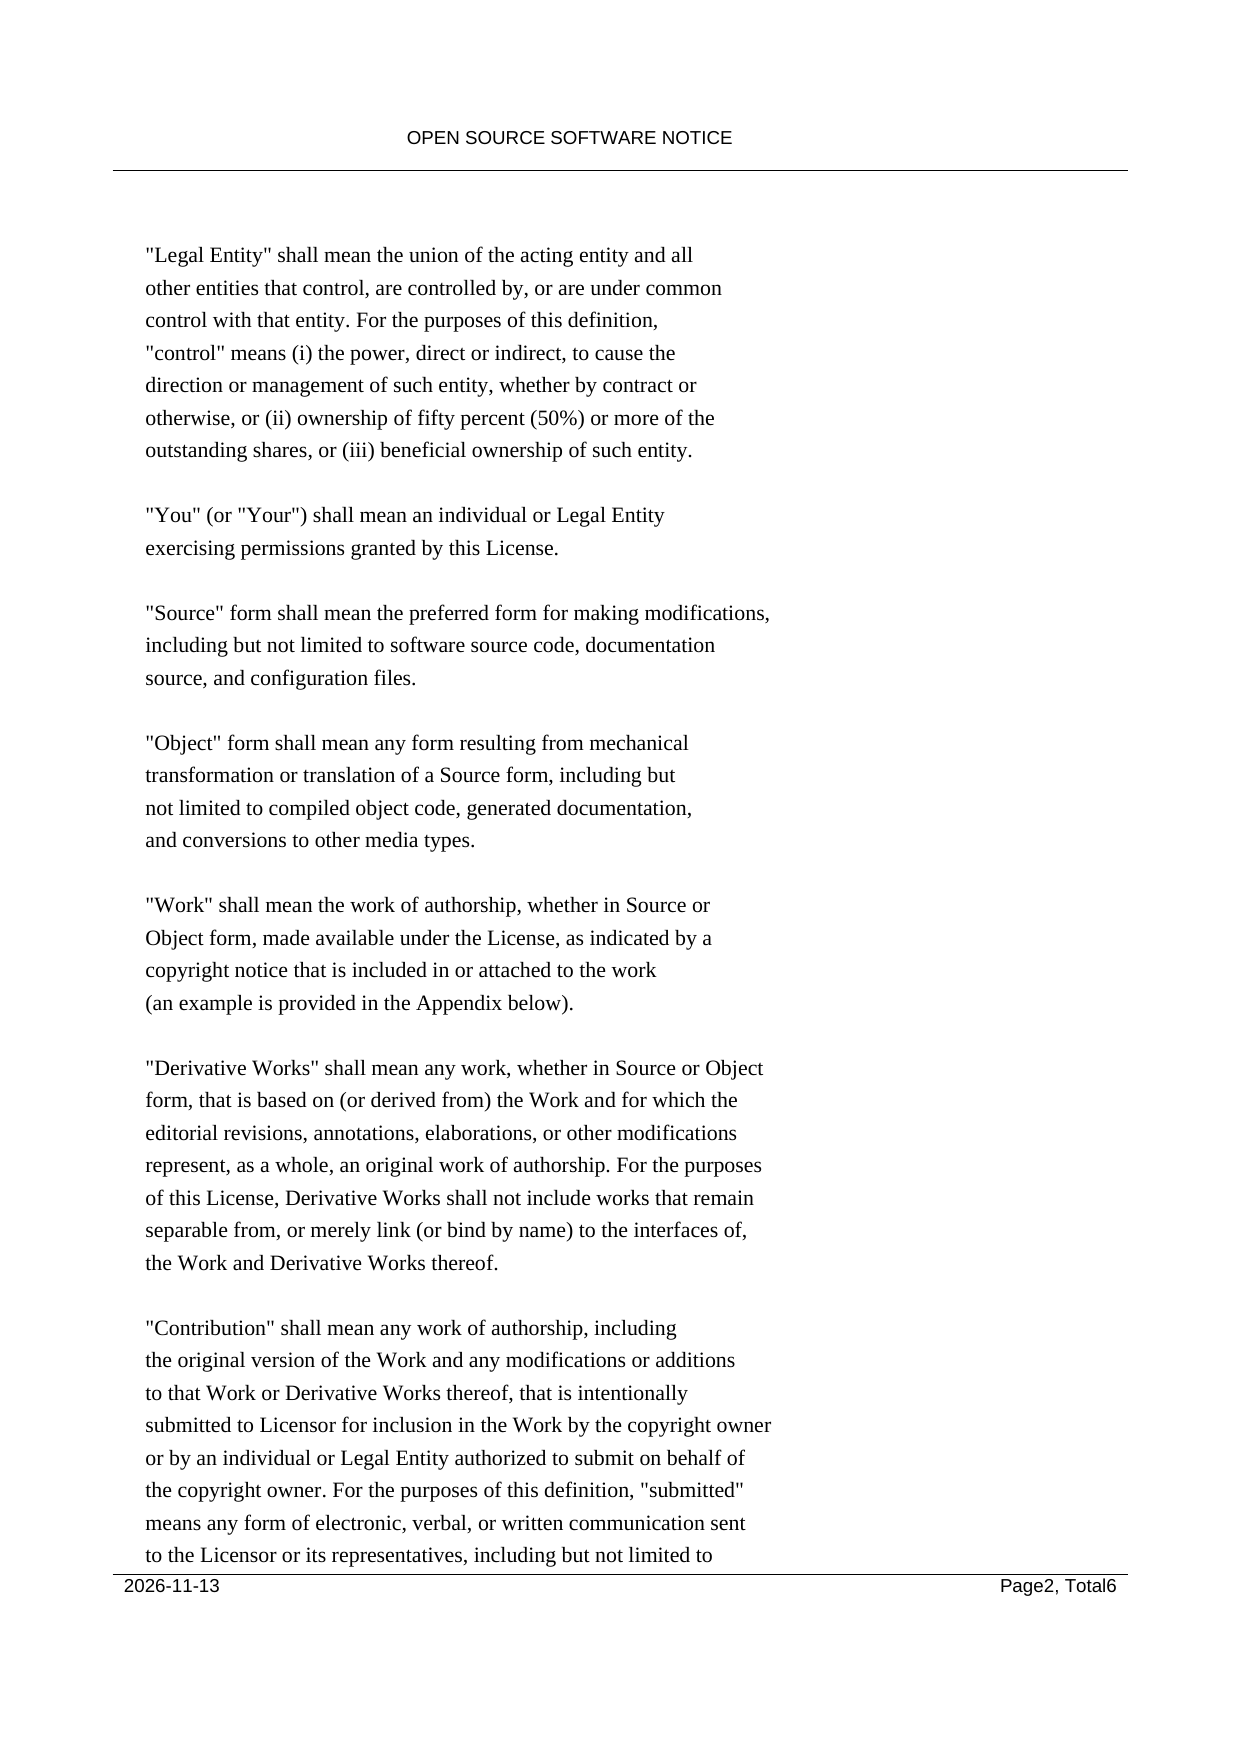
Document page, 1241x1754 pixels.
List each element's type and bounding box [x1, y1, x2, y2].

text [112, 206, 1128, 1571]
